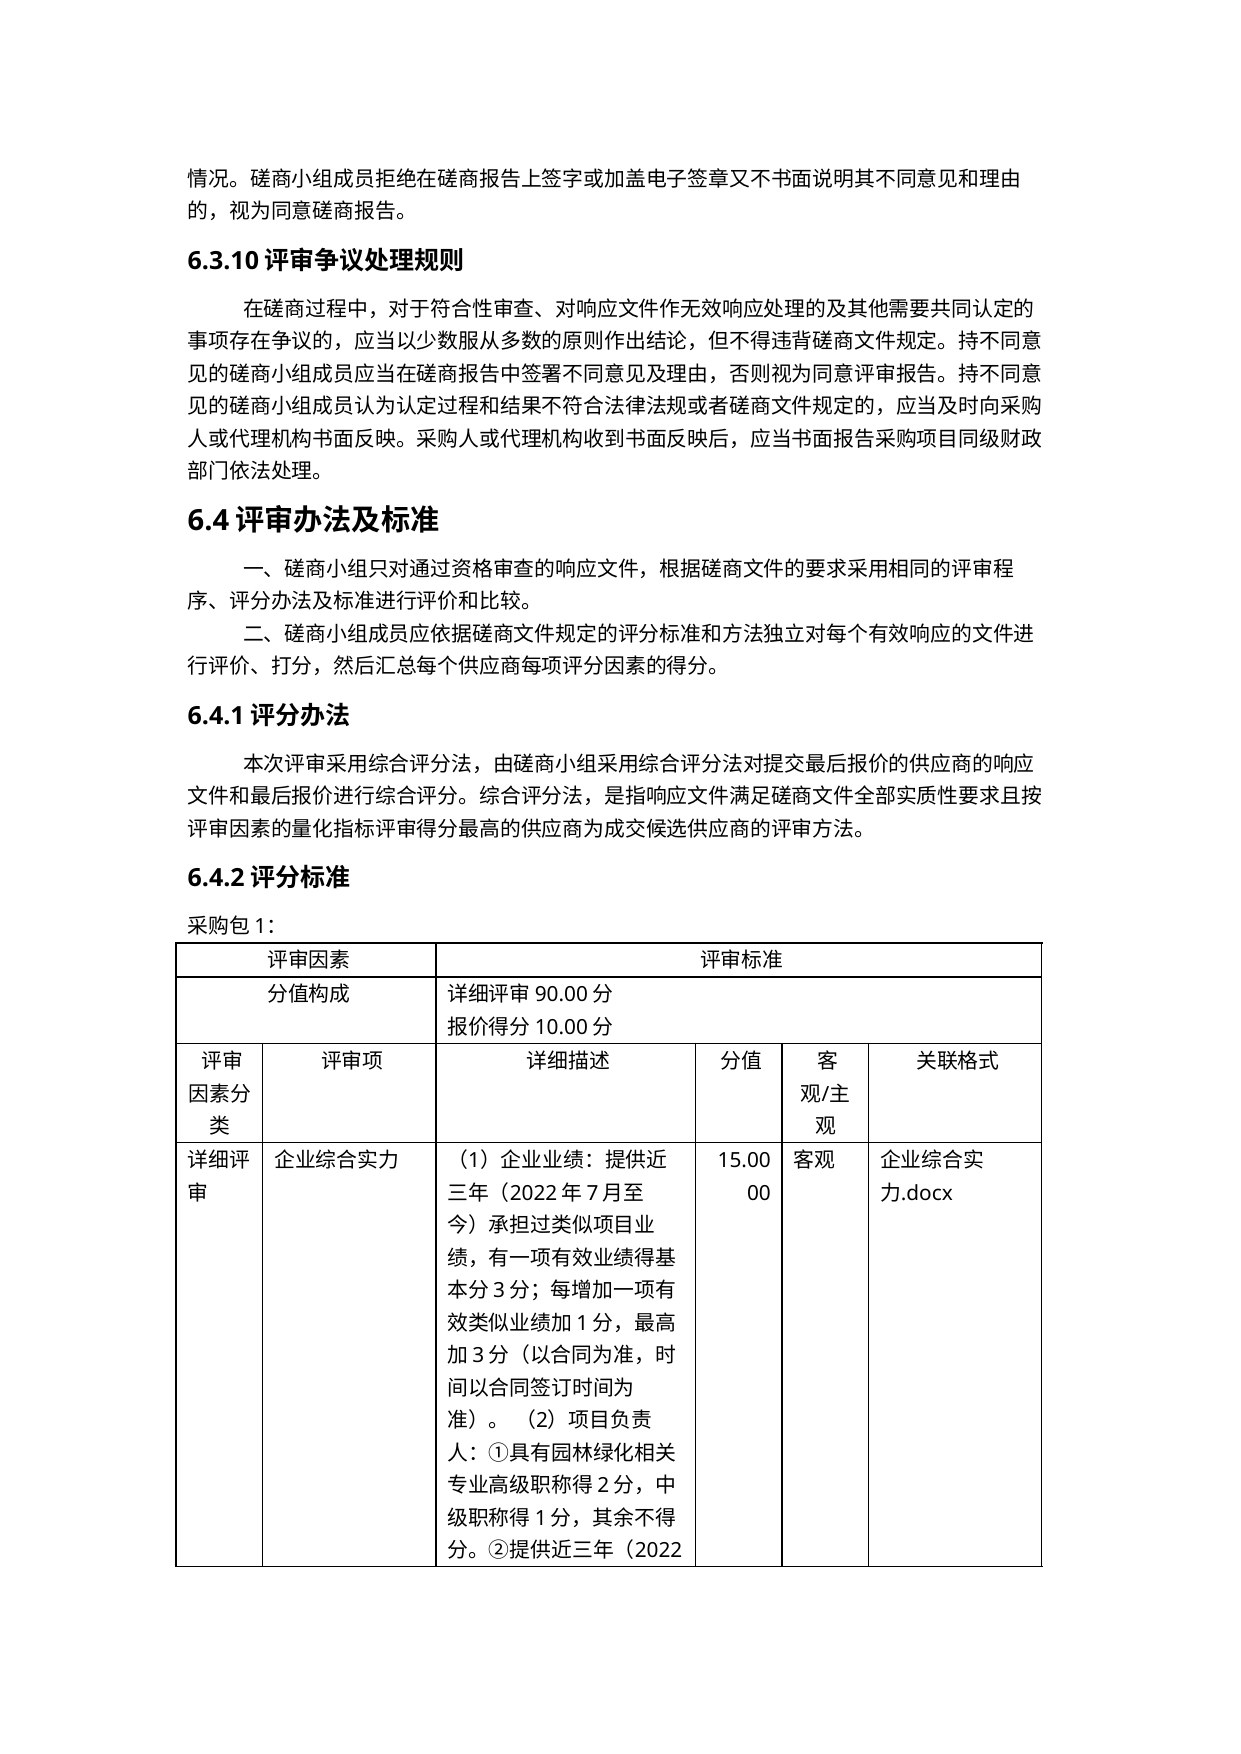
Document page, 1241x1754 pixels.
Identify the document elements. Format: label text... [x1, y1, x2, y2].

table_header 评审因素 [177, 944, 435, 976]
text 6.4.2评分标准 [187, 844, 1053, 909]
table_cell 分值 [696, 1044, 781, 1142]
text 6.4评审办法及标准 [187, 487, 1053, 552]
text 二、磋商小组成员应依据磋商文件规定的评分标准和方法独立对每个有效响应的文件进行评价、打分，然后汇总每个供应商每项评分因素的得分。 [187, 617, 1053, 682]
text 在磋商过程中，对于符合性审查、对响应文件作无效响应处理的及其他需要共同认定的事项存在争议的，应当以少数服从多数的原则作出结论，但不得违背磋商文件规定。持不同意见的磋商小组成员应当在磋商报告中签署不同意见及理由，否则视为同意评审报告。持不同意见的磋商小组成员认为认定过程和结果不符合法律法规或者磋商文件规定的，应当及时向采购人或代理机构书面反映。采购人或代理机构收到书面反映后，应当书面报告采购项目同级财政部门依法处理。 [187, 292, 1053, 487]
table_cell 企业综合实力 [263, 1143, 435, 1566]
table_cell 分值构成 [177, 978, 435, 1043]
table_cell 关联格式 [869, 1044, 1041, 1142]
table_cell 企业综合实力.docx [869, 1143, 1041, 1566]
table_cell 评审因素分类 [177, 1044, 262, 1142]
text 6.3.10评审争议处理规则 [187, 227, 1053, 292]
table_cell 详细评审90.00分 报价得分10.00分 [437, 978, 1041, 1043]
text 一、磋商小组只对通过资格审查的响应文件，根据磋商文件的要求采用相同的评审程序、评分办法及标准进行评价和比较。 [187, 552, 1053, 617]
text 6.4.1评分办法 [187, 682, 1053, 747]
table_cell 详细评审 [177, 1143, 262, 1566]
table_cell 15.0000 [696, 1143, 781, 1566]
text 采购包1： [187, 909, 1053, 942]
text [187, 162, 1053, 227]
table_cell 评审项 [263, 1044, 435, 1142]
table_cell 客观 [783, 1143, 868, 1566]
text 本次评审采用综合评分法，由磋商小组采用综合评分法对提交最后报价的供应商的响应文件和最后报价进行综合评分。综合评分法，是指响应文件满足磋商文件全部实质性要求且按评审因素的量化指标评审得分最高的供应商为成交候选供应商的评审方法。 [187, 747, 1053, 844]
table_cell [437, 1143, 695, 1566]
table_header 评审标准 [437, 944, 1041, 976]
table_cell 客观/主观 [783, 1044, 868, 1142]
table_cell 详细描述 [437, 1044, 695, 1142]
